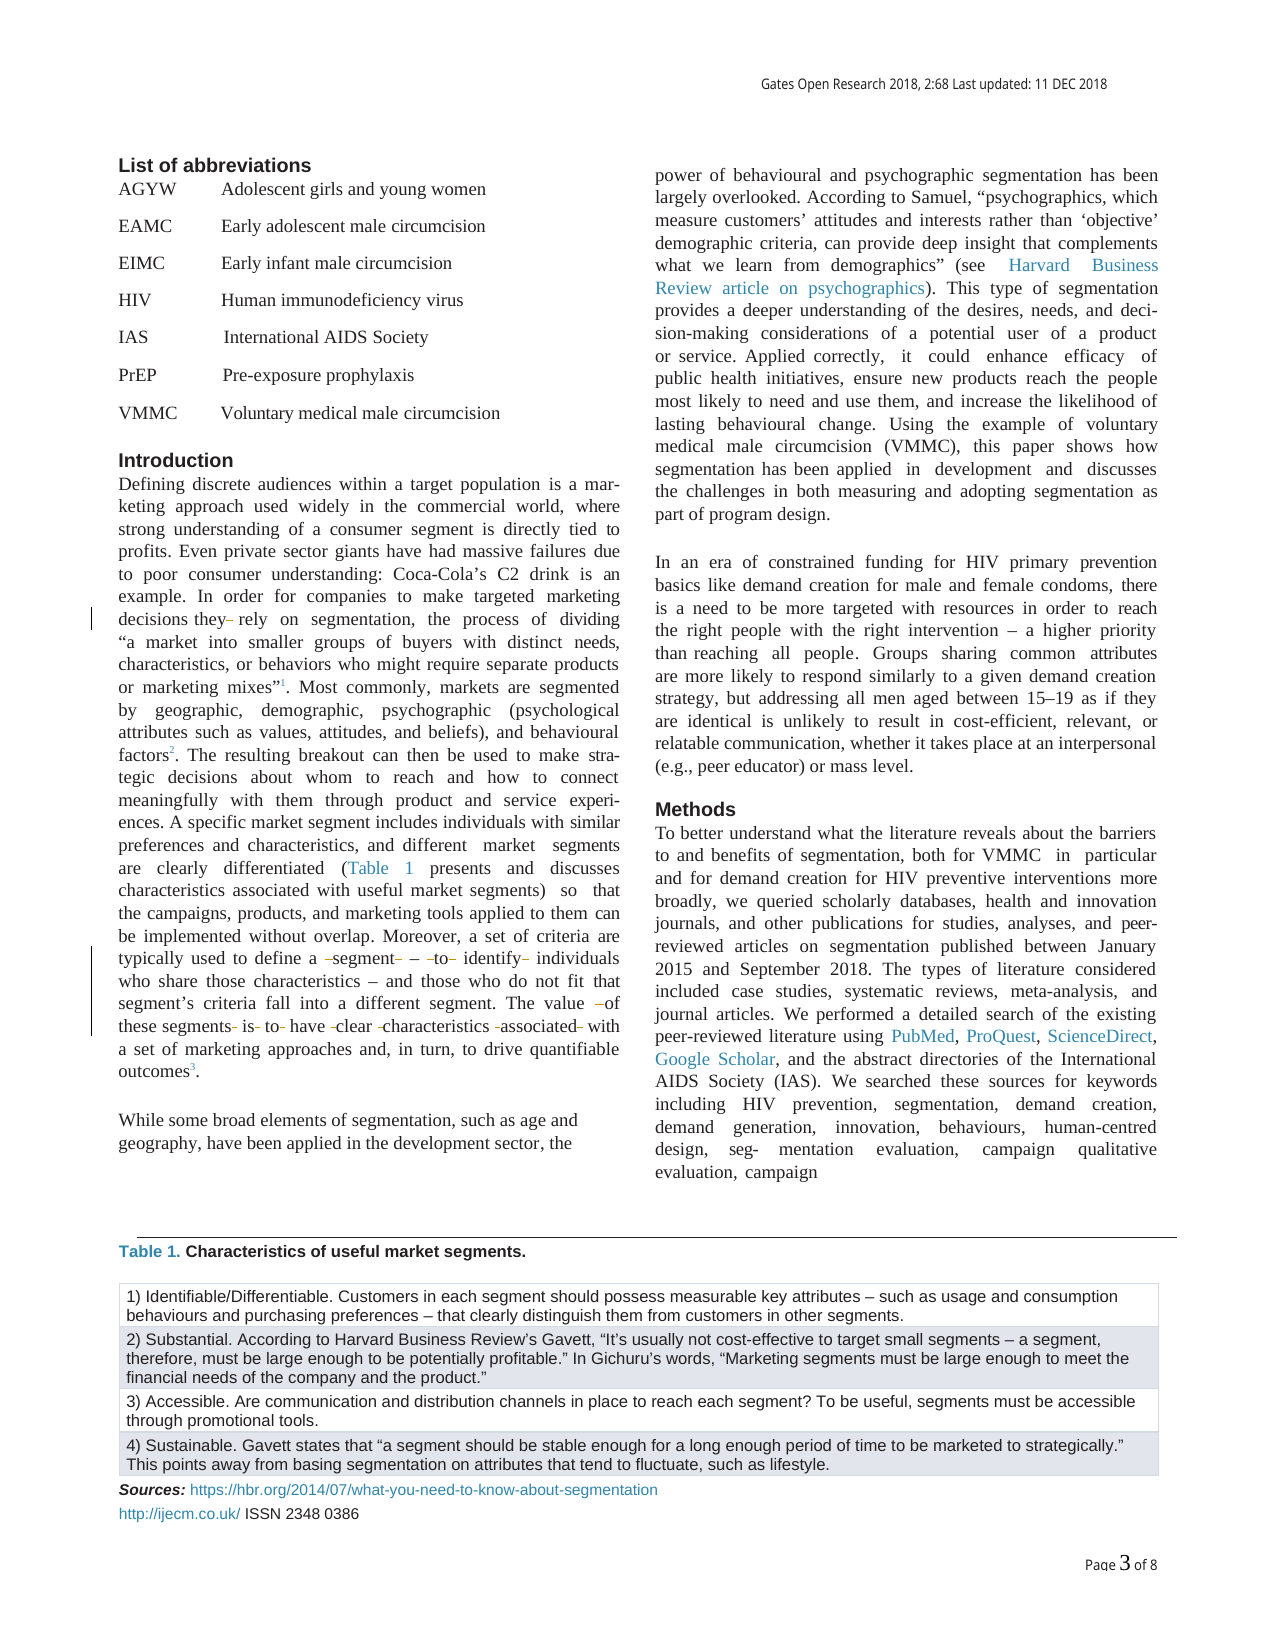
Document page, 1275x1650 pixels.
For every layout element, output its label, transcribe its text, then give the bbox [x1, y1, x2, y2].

text PrEP Pre-exposure prophylaxis [118, 364, 624, 386]
table_cell 2) Substantial. According to Harvard Business Review’s Gavett, “It’s usually not cost-effective to target small segments – a segment, therefore, must be large enough to be potentially profitable.” In Gichuru’s words, “Marketing segments must be large enough to meet the financial needs of the company and the product.” [120, 1327, 1158, 1388]
text IAS International AIDS Society [118, 327, 624, 348]
text AGYW Adolescent girls and young women EAMC Early adolescent male circumcision EIMC Early infant male circumcision HIV Human immunodeficiency virus [118, 177, 488, 311]
subtitle Methods [655, 798, 1171, 821]
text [119, 1481, 777, 1523]
text Defining discrete audiences within a target population is a mar- keting approach used widely in the commercial world, where strong understanding of a consumer segment is directly tied to profits. Even private sector giants have had massive failures due to poor consumer understanding: Coca-Cola’s C2 drink is an example. In order for companies to make targeted marketing decisions they rely on segmentation, the process of dividing “a market into smaller groups of buyers with distinct needs, characteristics, or behaviors who might require separate products or marketing mixes”1. Most commonly, markets are segmented by geographic, demographic, psychographic (psychological attributes such as values, attitudes, and beliefs), and behavioural factors2. The resulting breakout can then be used to make stra- tegic decisions about whom to reach and how to connect meaningfully with them through product and service experi- ences. A specific market segment includes individuals with similar preferences and characteristics, and different market segments are clearly differentiated (Table 1 presents and discusses characteristics associated with useful market segments) so that the campaigns, products, and marketing tools applied to them can be implemented without overlap. Moreover, a set of criteria are typically used to define a segment – to identify individuals who share those characteristics – and those who do not fit that segment’s criteria fall into a different segment. The value of these segments is to have clear characteristics associated with a set of marketing approaches and, in turn, to drive quantifiable outcomes3. [118, 472, 620, 1082]
text VMMC Voluntary medical male circumcision [118, 402, 624, 423]
text power of behavioural and psychographic segmentation has been largely overlooked. According to Samuel, “psychographics, which measure customers’ attitudes and interests rather than ‘objective’ demographic criteria, can provide deep insight that complements what we learn from demographics” (see Harvard Business Review article on psychographics). This type of segmentation provides a deeper understanding of the desires, needs, and deci- sion-making considerations of a potential user of a product or service. Applied correctly, it could enhance efficacy of public health initiatives, ensure new products reach the people most likely to need and use them, and increase the likelihood of lasting behavioural change. Using the example of voluntary medical male circumcision (VMMC), this paper shows how segmentation has been applied in development and discusses the challenges in both measuring and adopting segmentation as part of program design. [655, 164, 1158, 524]
subtitle Introduction [118, 448, 624, 471]
text In an era of constrained funding for HIV primary prevention basics like demand creation for male and female condoms, there is a need to be more targeted with resources in order to reach the right people with the right intervention – a higher priority than reaching all people. Groups sharing common attributes are more likely to respond similarly to a given demand creation strategy, but addressing all men aged between 15–19 as if they are identical is unlikely to result in cost-efficient, relevant, or relatable communication, whether it takes place at an interpersonal (e.g., peer educator) or mass level. [655, 551, 1157, 776]
table_header 1) Identifiable/Differentiable. Customers in each segment should possess measurable key attributes – such as usage and consumption behaviours and purchasing preferences – that clearly distinguish them from customers in other segments. [120, 1284, 1158, 1326]
table_cell 4) Sustainable. Gavett states that “a segment should be stable enough for a long enough period of time to be marketed to strategically.” This points away from basing segmentation on attributes that tend to fluctuate, such as lifestyle. [120, 1433, 1158, 1475]
text While some broad elements of segmentation, such as age and geography, have been applied in the development sector, the [118, 1109, 624, 1153]
subtitle List of abbreviations [118, 153, 624, 176]
table_cell 3) Accessible. Are communication and distribution channels in place to reach each segment? To be useful, segments must be accessible through promotional tools. [120, 1389, 1158, 1431]
text To better understand what the literature reveals about the barriers to and benefits of segmentation, both for VMMC in particular and for demand creation for HIV preventive interventions more broadly, we queried scholarly databases, health and innovation journals, and other publications for studies, analyses, and peer- reviewed articles on segmentation published between January 2015 and September 2018. The types of literature considered included case studies, systematic reviews, meta-analysis, and journal articles. We performed a detailed search of the existing peer-reviewed literature using PubMed, ProQuest, ScienceDirect, Google Scholar, and the abstract directories of the International AIDS Society (IAS). We searched these sources for keywords including HIV prevention, segmentation, demand creation, demand generation, innovation, behaviours, human-centred design, seg- mentation evaluation, campaign qualitative evaluation, campaign [655, 822, 1157, 1182]
text Table 1. Characteristics of useful market segments. [119, 1242, 1171, 1261]
